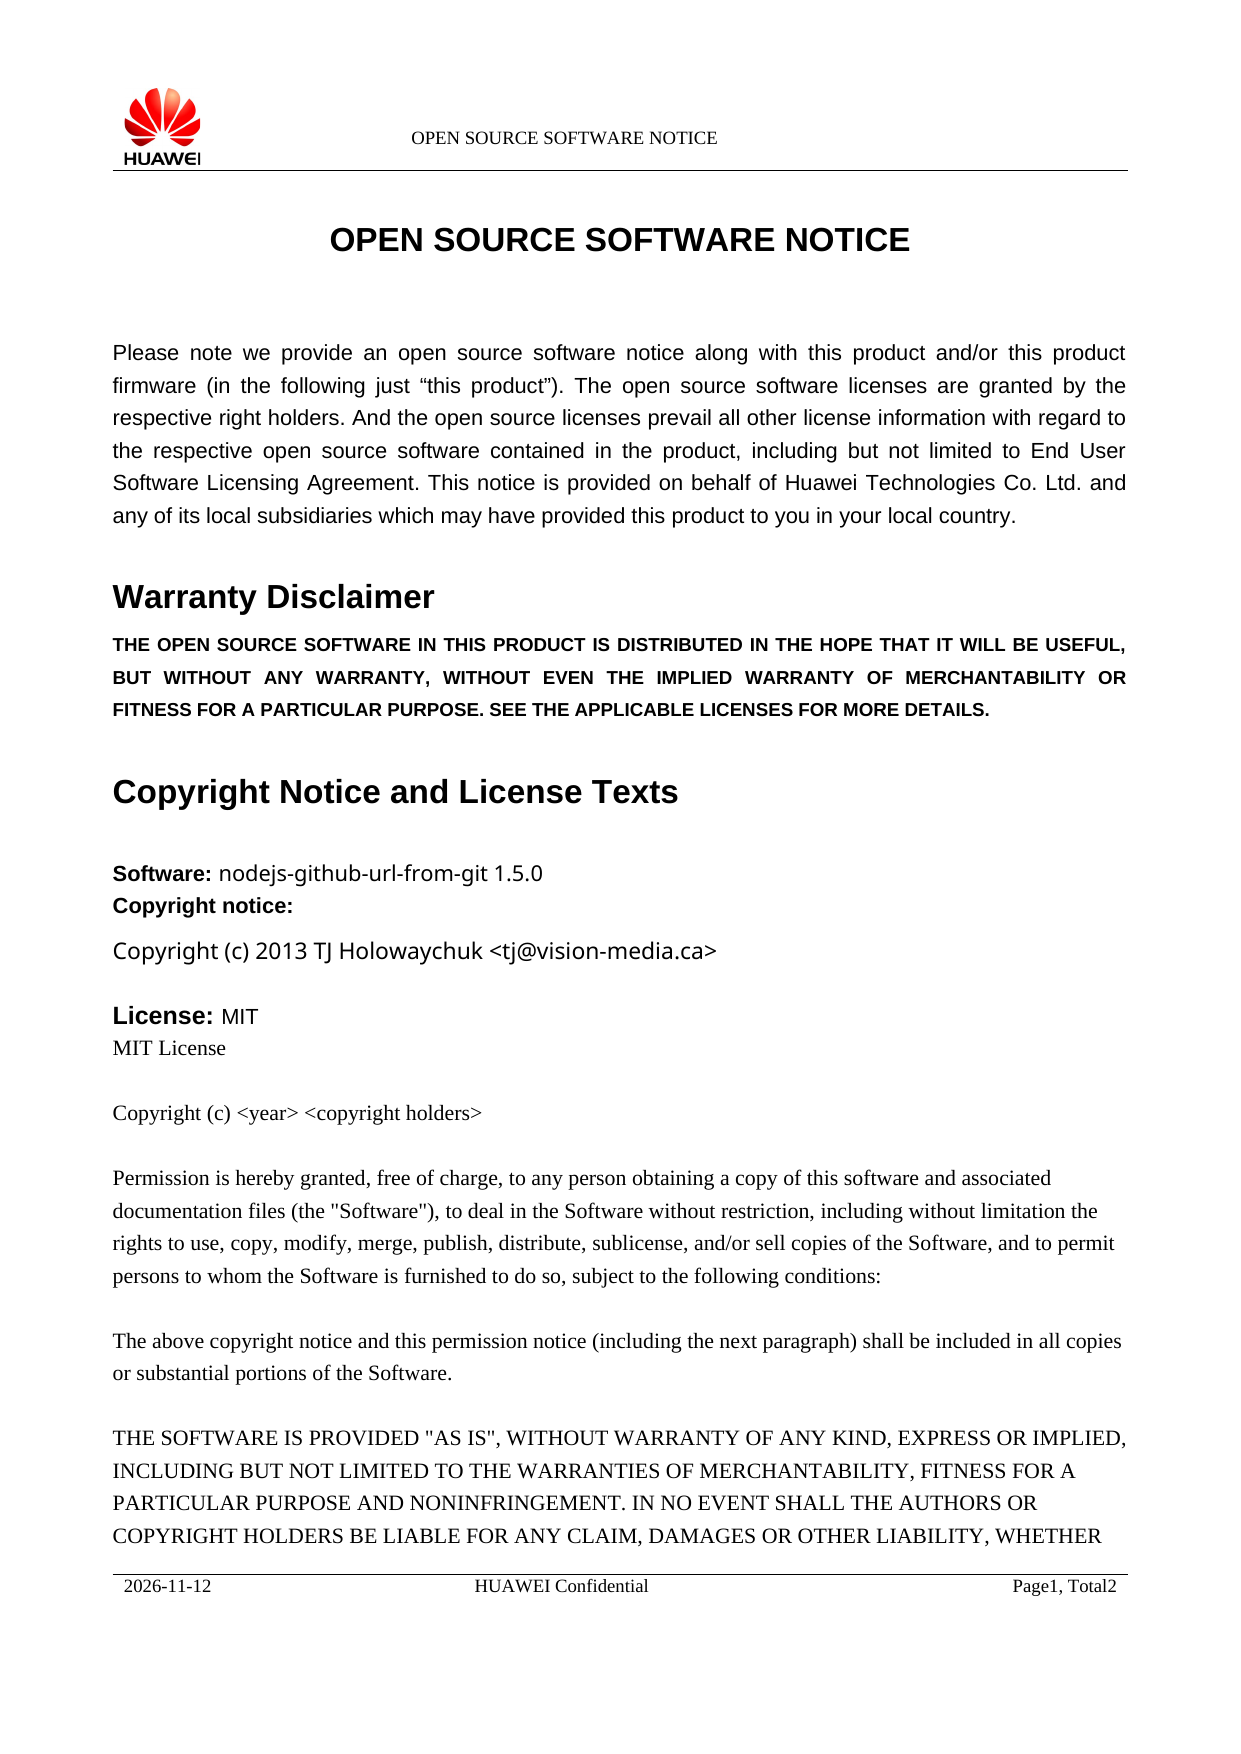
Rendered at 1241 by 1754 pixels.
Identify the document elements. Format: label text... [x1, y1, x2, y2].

text Copyright Notice and License Texts [112, 759, 1128, 824]
text Copyright notice: [112, 889, 1128, 921]
text Warranty Disclaimer [112, 564, 1128, 629]
text Copyright (c) 2013 TJ Holowaychuk <tj@vision-media.ca> [112, 934, 1128, 999]
text License: MIT [112, 999, 1128, 1031]
text Please note we provide an open source software notice along with this product and/or this product firmware (in the following just “this product”). The open source software licenses are granted by the respective right holders. And the open source licenses prevail all other license information with regard to the respective open source software contained in the product, including but not limited to End User Software Licensing Agreement. This notice is provided on behalf of Huawei Technologies Co. Ltd. and any of its local subsidiaries which may have provided this product to you in your local country. [112, 336, 1128, 531]
text OPEN SOURCE SOFTWARE NOTICE [112, 206, 1128, 271]
text The open source software in this product is distributed in the hope that it will be useful, but WITHOUT ANY WARRANTY, without even the implied warranty of MERCHANTABILITY or FITNESS FOR A PARTICULAR PURPOSE. See the applicable licenses for more details. [112, 629, 1128, 726]
title Software: nodejs-github-url-from-git 1.5.0 [112, 856, 1128, 889]
picture [124, 88, 201, 165]
